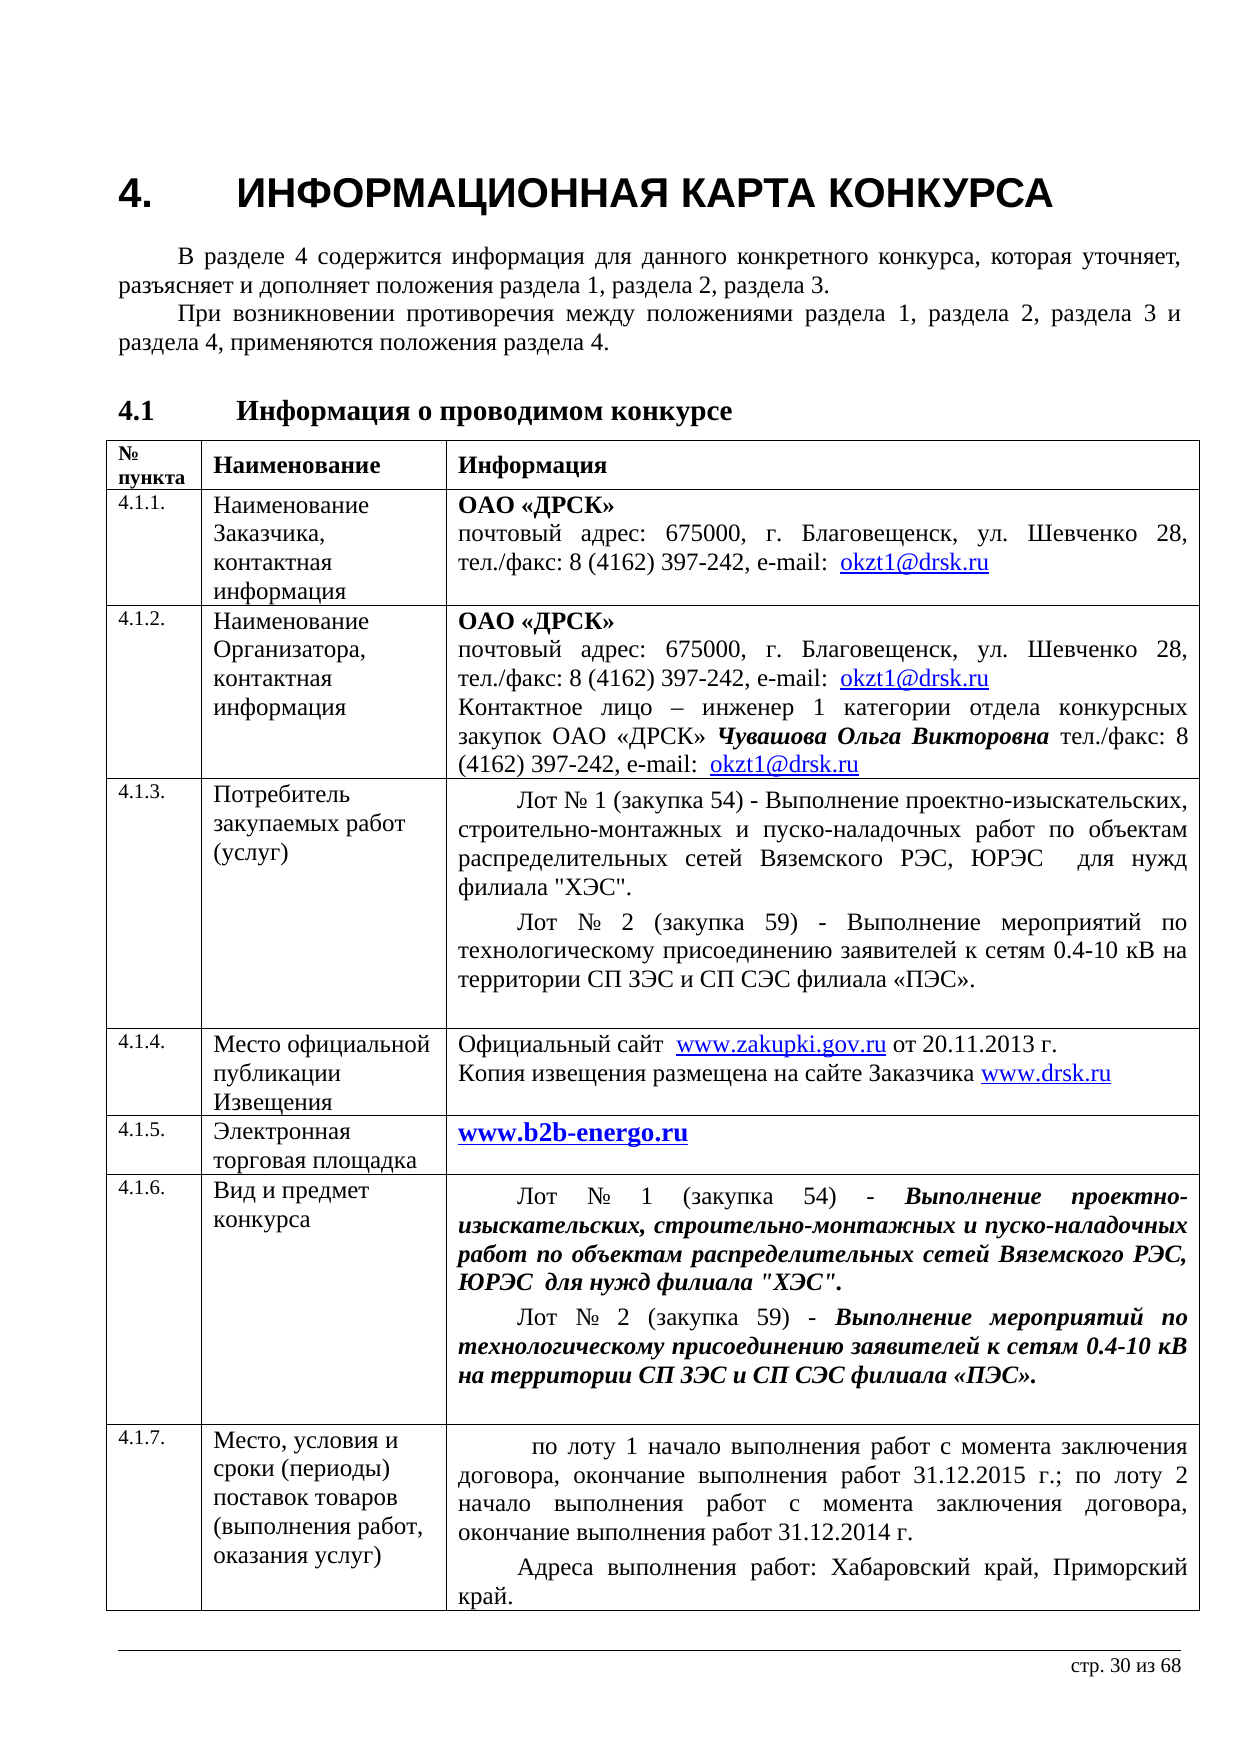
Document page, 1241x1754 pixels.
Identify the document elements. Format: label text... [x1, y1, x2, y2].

table_cell Официальный сайт www.zakupki.gov.ru от 20.11.2013 г. Копия извещения размещена на сайте Заказчика www.drsk.ru [447, 1029, 1199, 1115]
table_cell [107, 490, 201, 605]
table_cell Место, условия и сроки (периоды) поставок товаров (выполнения работ, оказания услуг) [202, 1425, 446, 1610]
table_cell Лот № 1 (закупка 54) - Выполнение проектно-изыскательских, строительно-монтажных и пуско-наладочных работ по объектам распределительных сетей Вяземского РЭС, ЮРЭС для нужд филиала "ХЭС". Лот № 2 (закупка 59) - Выполнение мероприятий по технологическому присоединению заявителей к сетям 0.4-10 кВ на территории СП ЗЭС и СП СЭС филиала «ПЭС». [447, 1175, 1199, 1424]
table_cell [107, 1029, 201, 1115]
table_header Информация [447, 441, 1199, 489]
table_cell Потребитель закупаемых работ (услуг) [202, 779, 446, 1028]
table_cell Электронная торговая площадка [202, 1116, 446, 1174]
subtitle ИНФОРМАЦИОННАЯ КАРТА КОНКУРСА [118, 168, 1181, 216]
table_cell [107, 779, 201, 1028]
table_cell [107, 1116, 201, 1174]
table_cell [107, 1425, 201, 1610]
text В разделе 4 содержится информация для данного конкретного конкурса, которая уточняет, разъясняет и дополняет положения раздела 1, раздела 2, раздела 3. [118, 241, 1181, 298]
table_cell Лот № 1 (закупка 54) - Выполнение проектно-изыскательских, строительно-монтажных и пуско-наладочных работ по объектам распределительных сетей Вяземского РЭС, ЮРЭС для нужд филиала "ХЭС". Лот № 2 (закупка 59) - Выполнение мероприятий по технологическому присоединению заявителей к сетям 0.4-10 кВ на территории СП ЗЭС и СП СЭС филиала «ПЭС». [447, 779, 1199, 1028]
table_cell [107, 606, 201, 778]
table_cell Место официальной публикации Извещения [202, 1029, 446, 1115]
table_header Наименование [202, 441, 446, 489]
table_cell по лоту 1 начало выполнения работ с момента заключения договора, окончание выполнения работ 31.12.2015 г.; по лоту 2 начало выполнения работ с момента заключения договора, окончание выполнения работ 31.12.2014 г. Адреса выполнения работ: Хабаровский край, Приморский край. [447, 1425, 1199, 1610]
table_cell ОАО «ДРСК» почтовый адрес: 675000, г. Благовещенск, ул. Шевченко 28, тел./факс: 8 (4162) 397-242, e-mail: okzt1@drsk.ru [447, 490, 1199, 605]
table_cell Наименование Заказчика, контактная информация [202, 490, 446, 605]
subtitle Информация о проводимом конкурсе [118, 393, 1181, 427]
table_cell Наименование Организатора, контактная информация [202, 606, 446, 778]
text При возникновении противоречия между положениями раздела 1, раздела 2, раздела 3 и раздела 4, применяются положения раздела 4. [118, 298, 1181, 356]
table_header № пункта [107, 441, 201, 489]
table_cell Вид и предмет конкурса [202, 1175, 446, 1424]
table_cell ОАО «ДРСК» почтовый адрес: 675000, г. Благовещенск, ул. Шевченко 28, тел./факс: 8 (4162) 397-242, e-mail: okzt1@drsk.ru Контактное лицо – инженер 1 категории отдела конкурсных закупок ОАО «ДРСК» Чувашова Ольга Викторовна тел./факс: 8 (4162) 397-242, e-mail: okzt1@drsk.ru [447, 606, 1199, 778]
table_cell www.b2b-energo.ru [447, 1116, 1199, 1174]
table_cell [107, 1175, 201, 1424]
